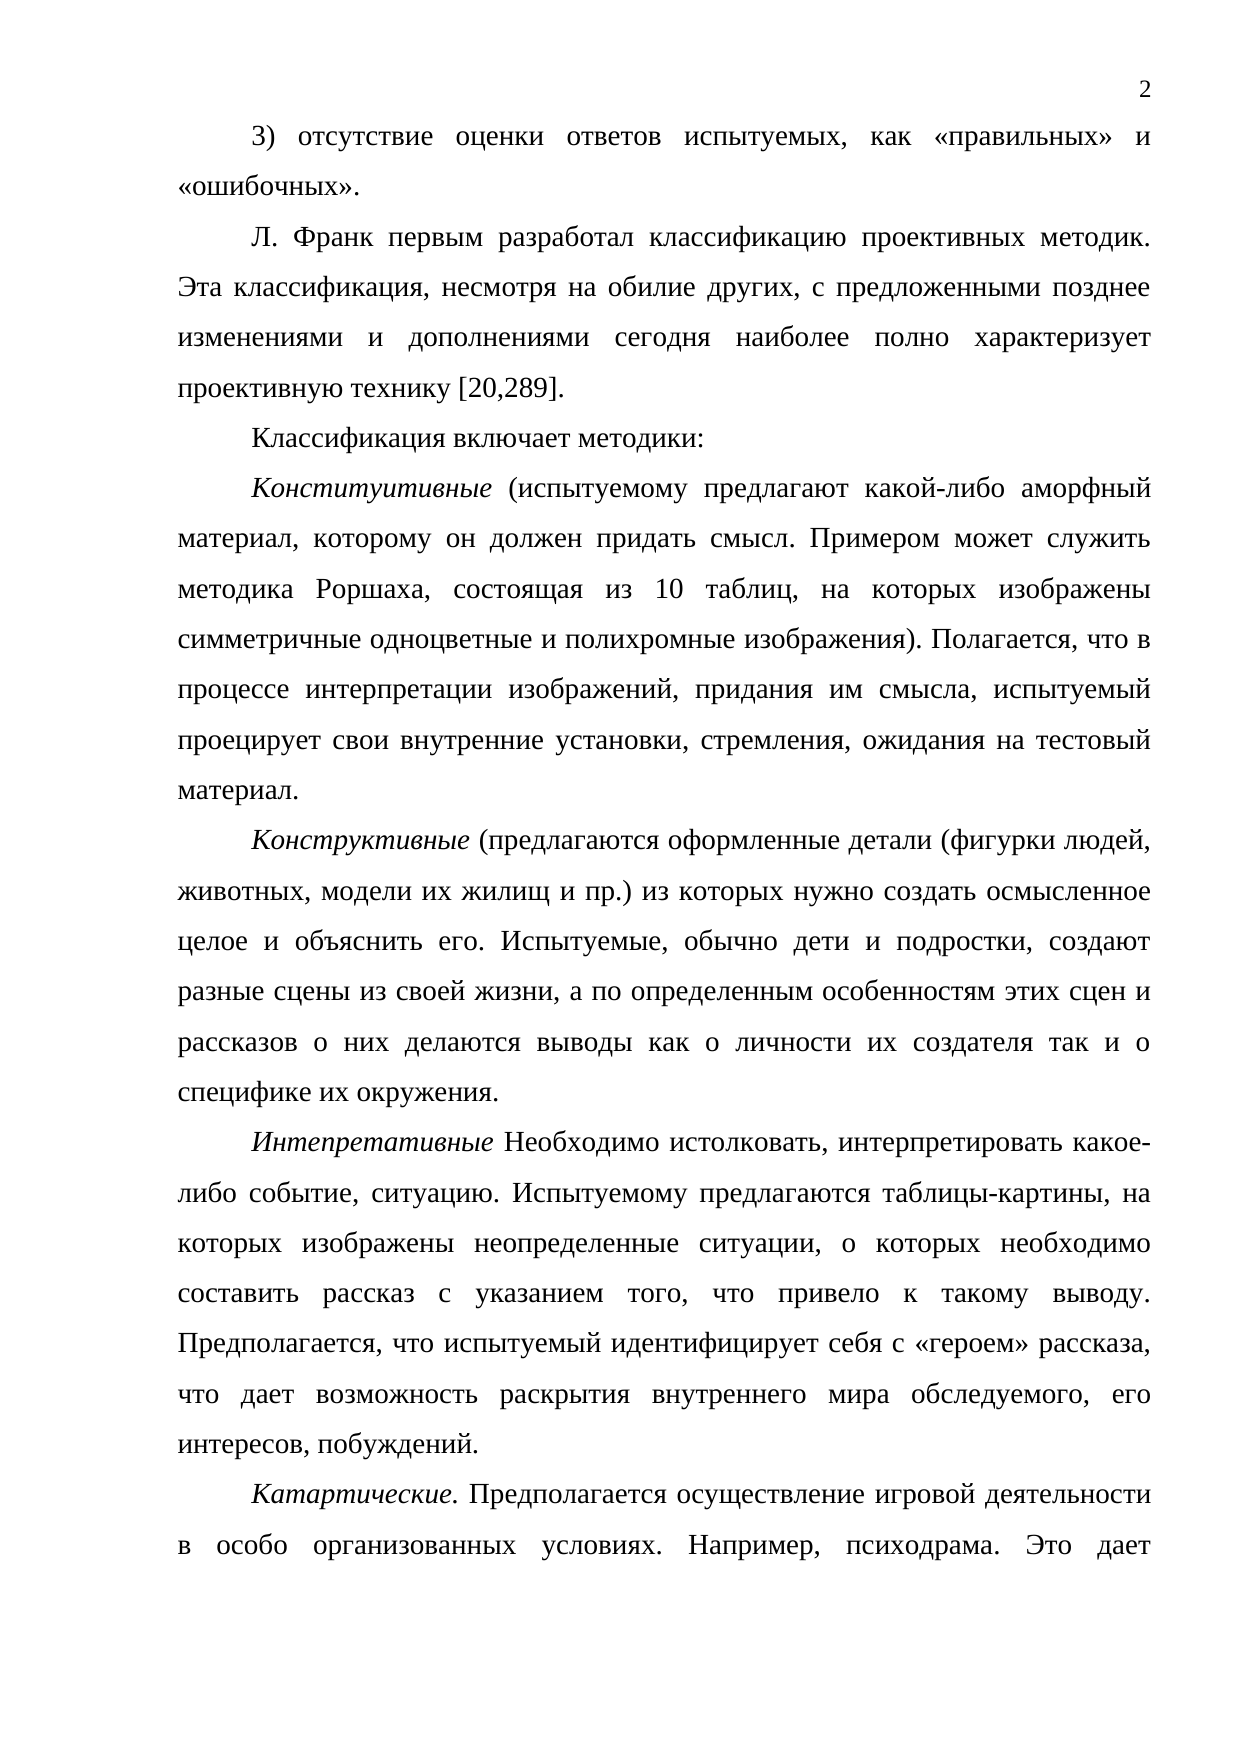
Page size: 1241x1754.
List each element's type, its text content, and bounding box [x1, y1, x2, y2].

text 3) отсутствие оценки ответов испытуемых, как «правильных» и «ошибочных». [177, 118, 1152, 202]
text Конституитивные (испытуемому предлагают какой-либо аморфный материал, которому он должен придать смысл. Примером может служить методика Роршаха, состоящая из 10 таблиц, на которых изображены симметричные одноцветные и полихромные изображения). Полагается, что в процессе интерпретации изображений, придания им смысла, испытуемый проецирует свои внутренние установки, стремления, ожидания на тестовый материал. [177, 470, 1152, 806]
text Интепретативные Необходимо истолковать, интерпретировать какое-либо событие, ситуацию. Испытуемому предлагаются таблицы-картины, на которых изображены неопределенные ситуации, о которых необходимо составить рассказ с указанием того, что привело к такому выводу. Предполагается, что испытуемый идентифицирует себя с «героем» рассказа, что дает возможность раскрытия внутреннего мира обследуемого, его интересов, побуждений. [177, 1124, 1152, 1460]
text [177, 1477, 1152, 1560]
text Л. Франк первым разработал классификацию проективных методик. Эта классификация, несмотря на обилие других, с предложенными позднее изменениями и дополнениями сегодня наиболее полно характеризует проективную технику [20,289]. [177, 219, 1152, 403]
text Классификация включает методики: [177, 420, 1152, 453]
text Конструктивные (предлагаются оформленные детали (фигурки людей, животных, модели их жилищ и пр.) из которых нужно создать осмысленное целое и объяснить его. Испытуемые, обычно дети и подростки, создают разные сцены из своей жизни, а по определенным особенностям этих сцен и рассказов о них делаются выводы как о личности их создателя так и о специфике их окружения. [177, 822, 1152, 1108]
